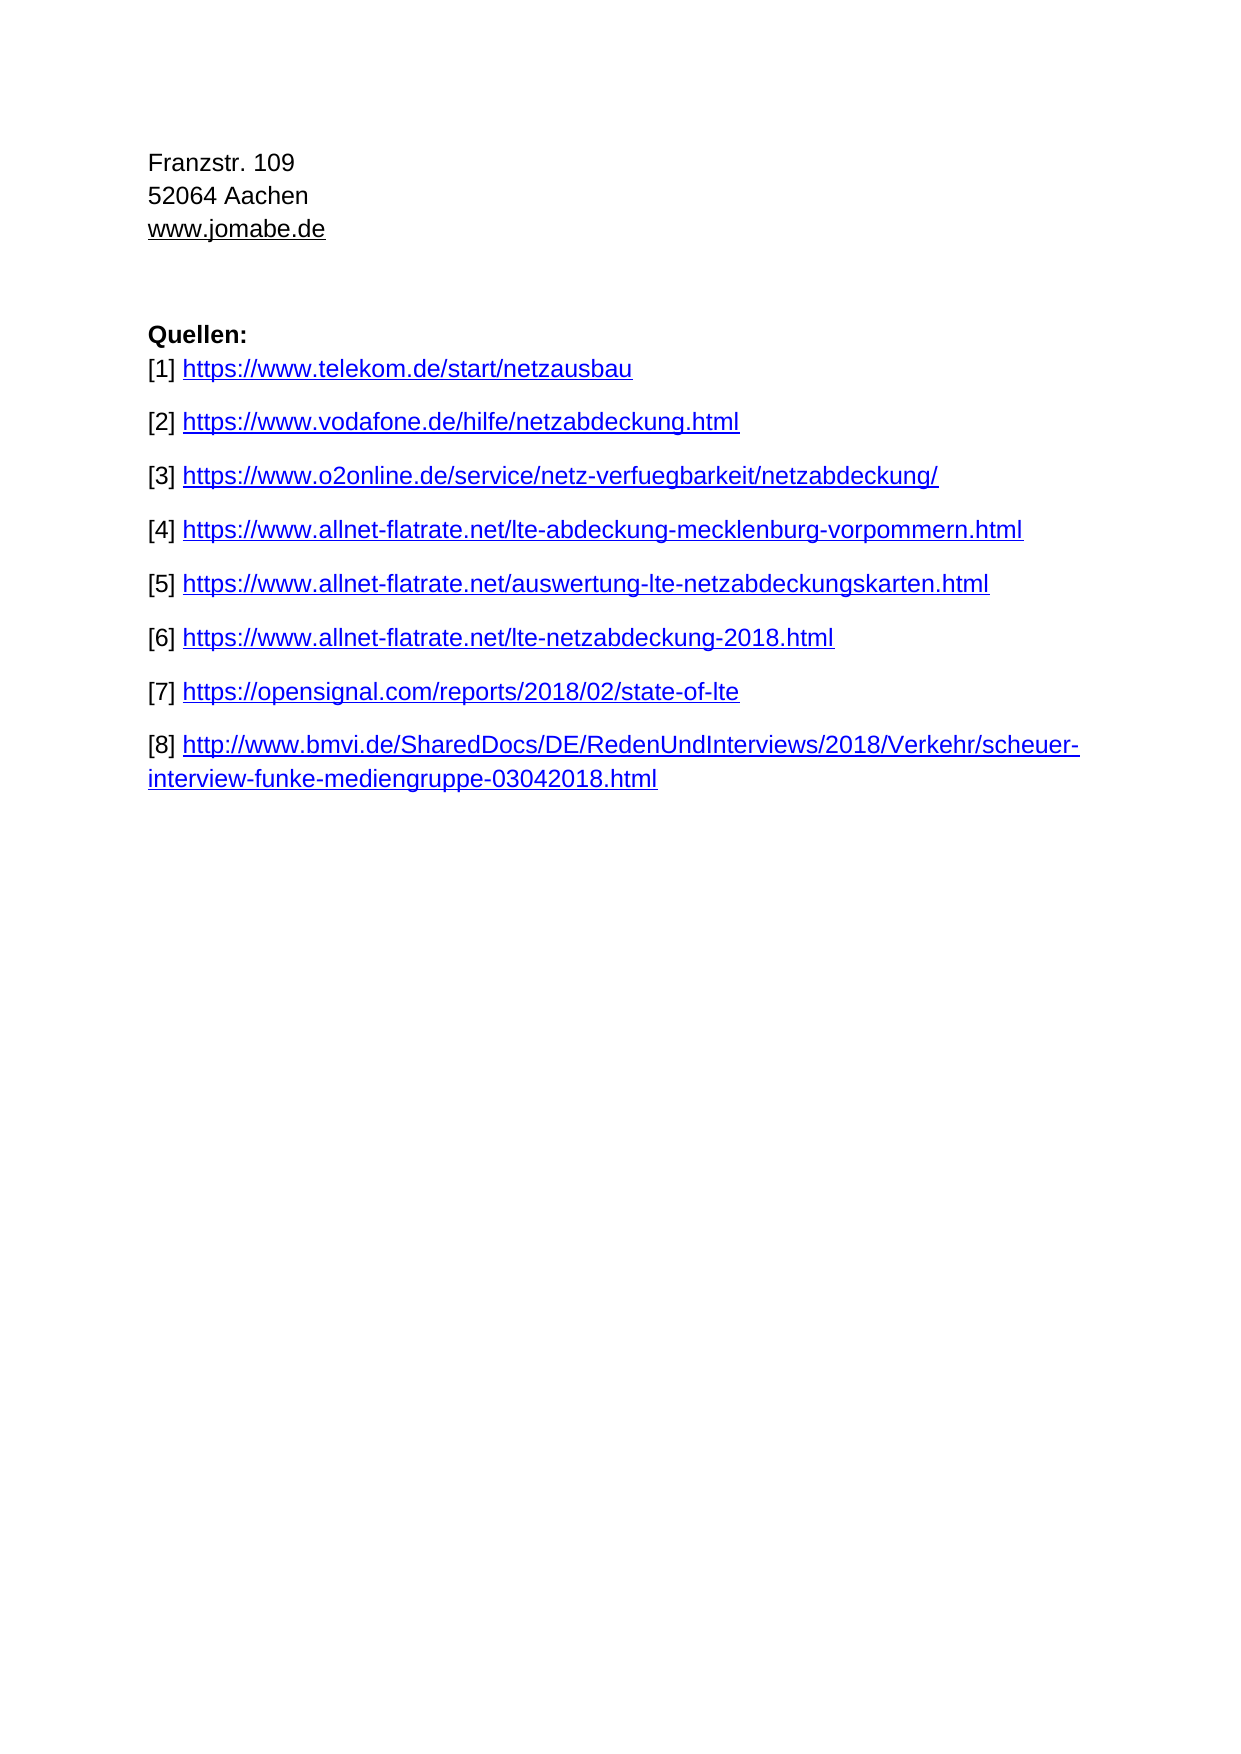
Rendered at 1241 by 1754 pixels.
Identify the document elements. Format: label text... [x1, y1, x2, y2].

text [8] http://www.bmvi.de/SharedDocs/DE/RedenUndInterviews/2018/Verkehr/scheuer-interview-funke-mediengruppe-03042018.html [148, 731, 1093, 792]
text [5] https://www.allnet-flatrate.net/auswertung-lte-netzabdeckungskarten.html [148, 569, 1093, 598]
text [7] https://opensignal.com/reports/2018/02/state-of-lte [148, 677, 1093, 705]
text Quellen: [1] https://www.telekom.de/start/netzausbau [148, 321, 1093, 382]
text [3] https://www.o2online.de/service/netz-verfuegbarkeit/netzabdeckung/ [148, 461, 1093, 490]
text [6] https://www.allnet-flatrate.net/lte-netzabdeckung-2018.html [148, 623, 1093, 652]
text [2] https://www.vodafone.de/hilfe/netzabdeckung.html [148, 407, 1093, 436]
text [4] https://www.allnet-flatrate.net/lte-abdeckung-mecklenburg-vorpommern.html [148, 515, 1093, 544]
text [148, 148, 1093, 242]
